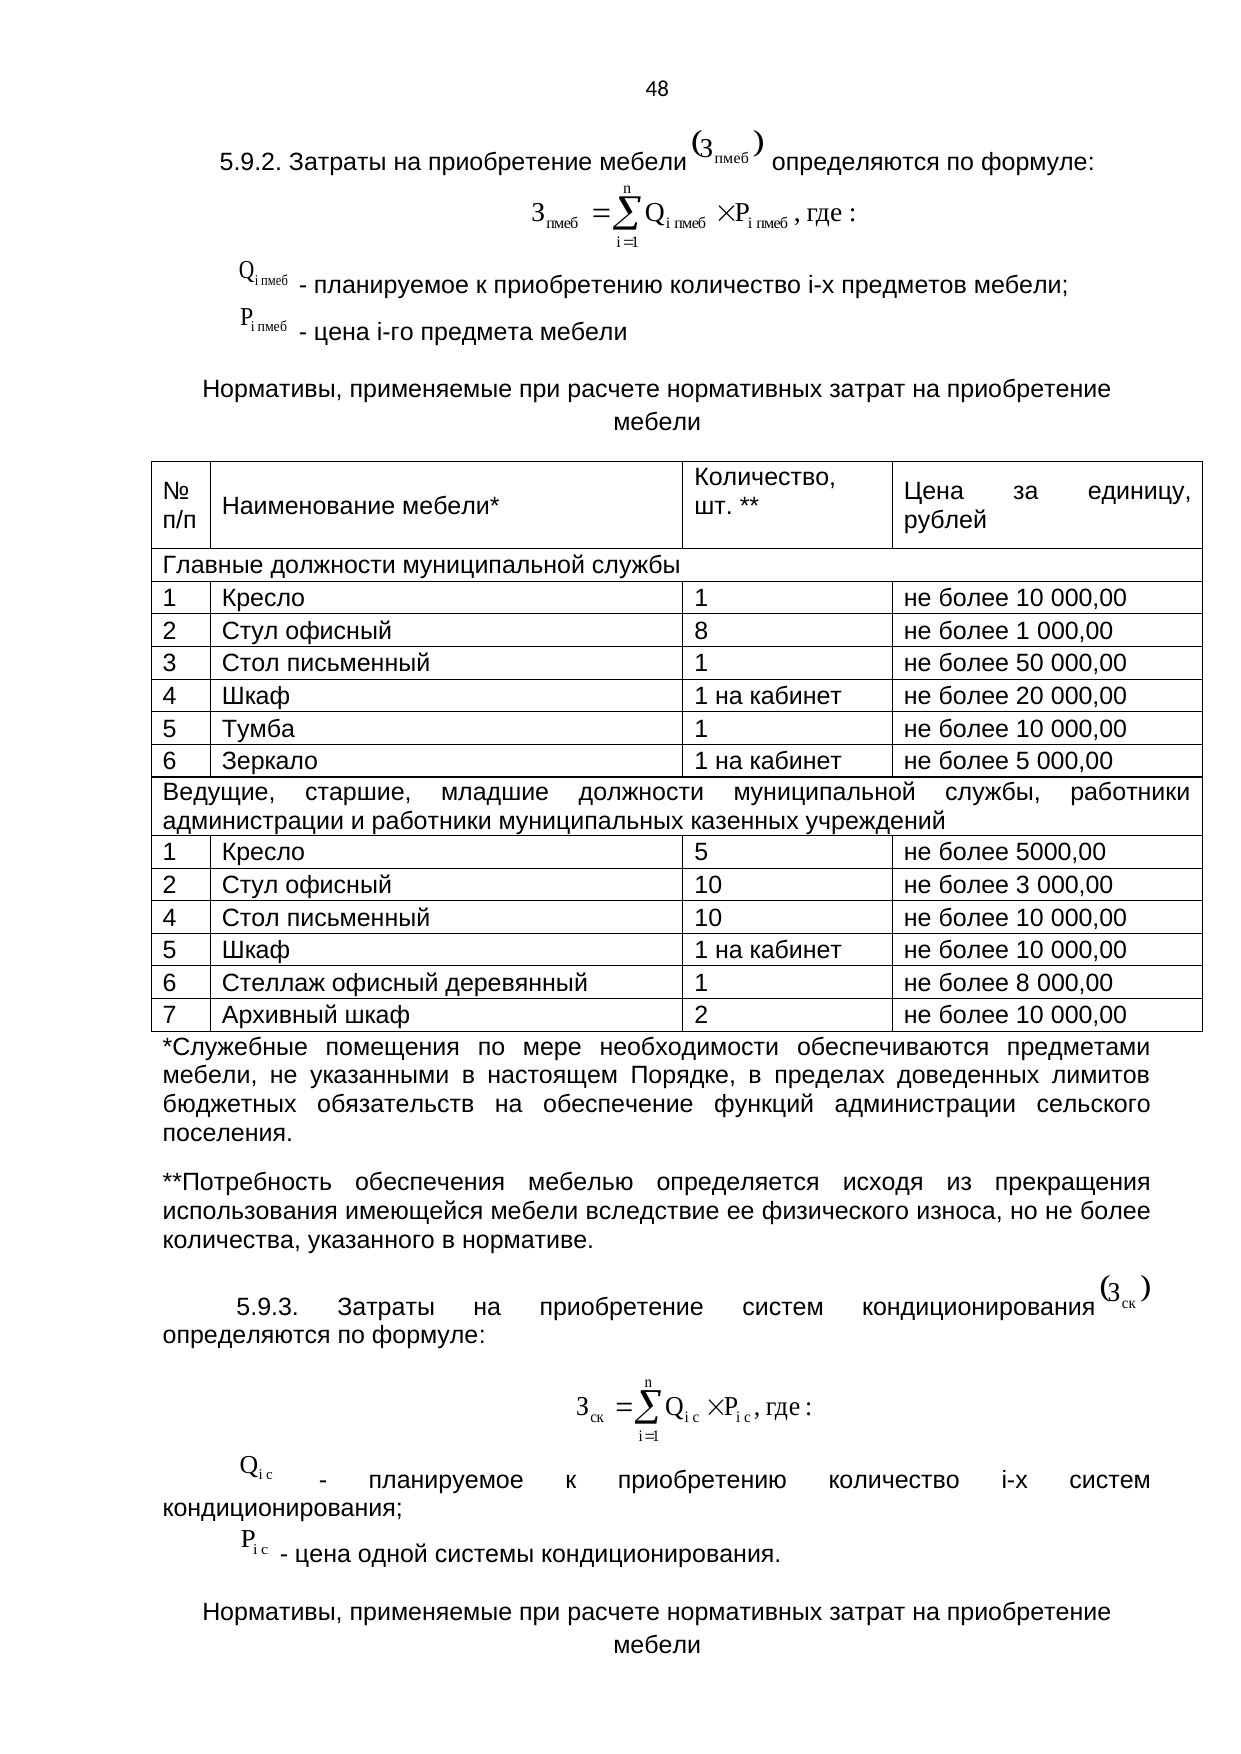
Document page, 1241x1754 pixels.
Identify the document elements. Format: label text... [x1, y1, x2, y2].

table_cell Шкаф [211, 934, 682, 965]
table_cell 1 [683, 712, 892, 744]
table_cell Зеркало [211, 745, 682, 776]
table_cell Кресло [211, 836, 682, 867]
table_cell не более 10 000,00 [893, 712, 1202, 744]
table_cell Шкаф [211, 680, 682, 711]
table_cell Стеллаж офисный деревянный [211, 966, 682, 998]
text - планируемое к приобретению количество i-х предметов мебели; [162, 253, 1152, 299]
table_cell не более 50 000,00 [893, 647, 1202, 678]
table_cell не более 10 000,00 [893, 934, 1202, 965]
table_cell не более 10 000,00 [893, 999, 1202, 1031]
table_cell Тумба [211, 712, 682, 744]
table_cell 7 [152, 999, 210, 1031]
text 5.9.2. Затраты на приобретение мебели определяются по формуле: [162, 130, 1152, 176]
table_header Наименование мебели* [211, 462, 682, 548]
table_cell Архивный шкаф [211, 999, 682, 1031]
table_cell не более 1 000,00 [893, 614, 1202, 646]
text - цена i-го предмета мебели [162, 299, 1152, 345]
table_cell 5 [152, 712, 210, 744]
table_cell 2 [683, 999, 892, 1031]
table_cell 10 [683, 869, 892, 900]
table_cell не более 10 000,00 [893, 582, 1202, 613]
table_cell не более 5000,00 [893, 836, 1202, 867]
table_cell Стол письменный [211, 647, 682, 678]
table_cell 5 [683, 836, 892, 867]
table_cell 1 [683, 647, 892, 678]
text Нормативы, применяемые при расчете нормативных затрат на приобретение мебели [162, 1597, 1152, 1659]
table_cell 2 [152, 869, 210, 900]
text *Служебные помещения по мере необходимости обеспечиваются предметами мебели, не указанными в настоящем Порядке, в пределах доведенных лимитов бюджетных обязательств на обеспечение функций администрации сельского поселения. [162, 1032, 1152, 1147]
table_cell Стул офисный [211, 869, 682, 900]
table_cell не более 8 000,00 [893, 966, 1202, 998]
table_cell не более 3 000,00 [893, 869, 1202, 900]
table_cell 4 [152, 901, 210, 933]
table_cell Ведущие, старшие, младшие должности муниципальной службы, работники администрации и работники муниципальных казенных учреждений [152, 778, 1202, 835]
table_cell 6 [152, 966, 210, 998]
table_cell 1 на кабинет [683, 934, 892, 965]
table_header Цена за единицу, рублей [893, 462, 1202, 548]
text - цена одной системы кондиционирования. [162, 1522, 1152, 1568]
table_cell 6 [152, 745, 210, 776]
table_cell 2 [152, 614, 210, 646]
text Нормативы, применяемые при расчете нормативных затрат на приобретение мебели [162, 374, 1152, 436]
table_cell Кресло [211, 582, 682, 613]
table_cell 1 [152, 582, 210, 613]
table_cell не более 5 000,00 [893, 745, 1202, 776]
table_cell 3 [152, 647, 210, 678]
text 5.9.3. Затраты на приобретение систем кондиционирования определяются по формуле: [162, 1274, 1152, 1349]
table_cell 1 [152, 836, 210, 867]
table_cell 8 [683, 614, 892, 646]
text **Потребность обеспечения мебелью определяется исходя из прекращения использования имеющейся мебели вследствие ее физического износа, но не более количества, указанного в нормативе. [162, 1167, 1152, 1254]
table_cell Главные должности муниципальной службы [152, 549, 1202, 581]
table_cell Стул офисный [211, 614, 682, 646]
table_cell 1 [683, 582, 892, 613]
table_cell не более 10 000,00 [893, 901, 1202, 933]
text - планируемое к приобретению количество i-х систем кондиционирования; [162, 1447, 1152, 1522]
table_cell Стол письменный [211, 901, 682, 933]
table_header № п/п [152, 462, 210, 548]
table_cell 5 [152, 934, 210, 965]
table_cell не более 20 000,00 [893, 680, 1202, 711]
table_cell 1 на кабинет [683, 745, 892, 776]
table_header Количество, шт. ** [683, 462, 892, 548]
table_cell 10 [683, 901, 892, 933]
table_cell 1 на кабинет [683, 680, 892, 711]
table_cell 4 [152, 680, 210, 711]
table_cell 1 [683, 966, 892, 998]
